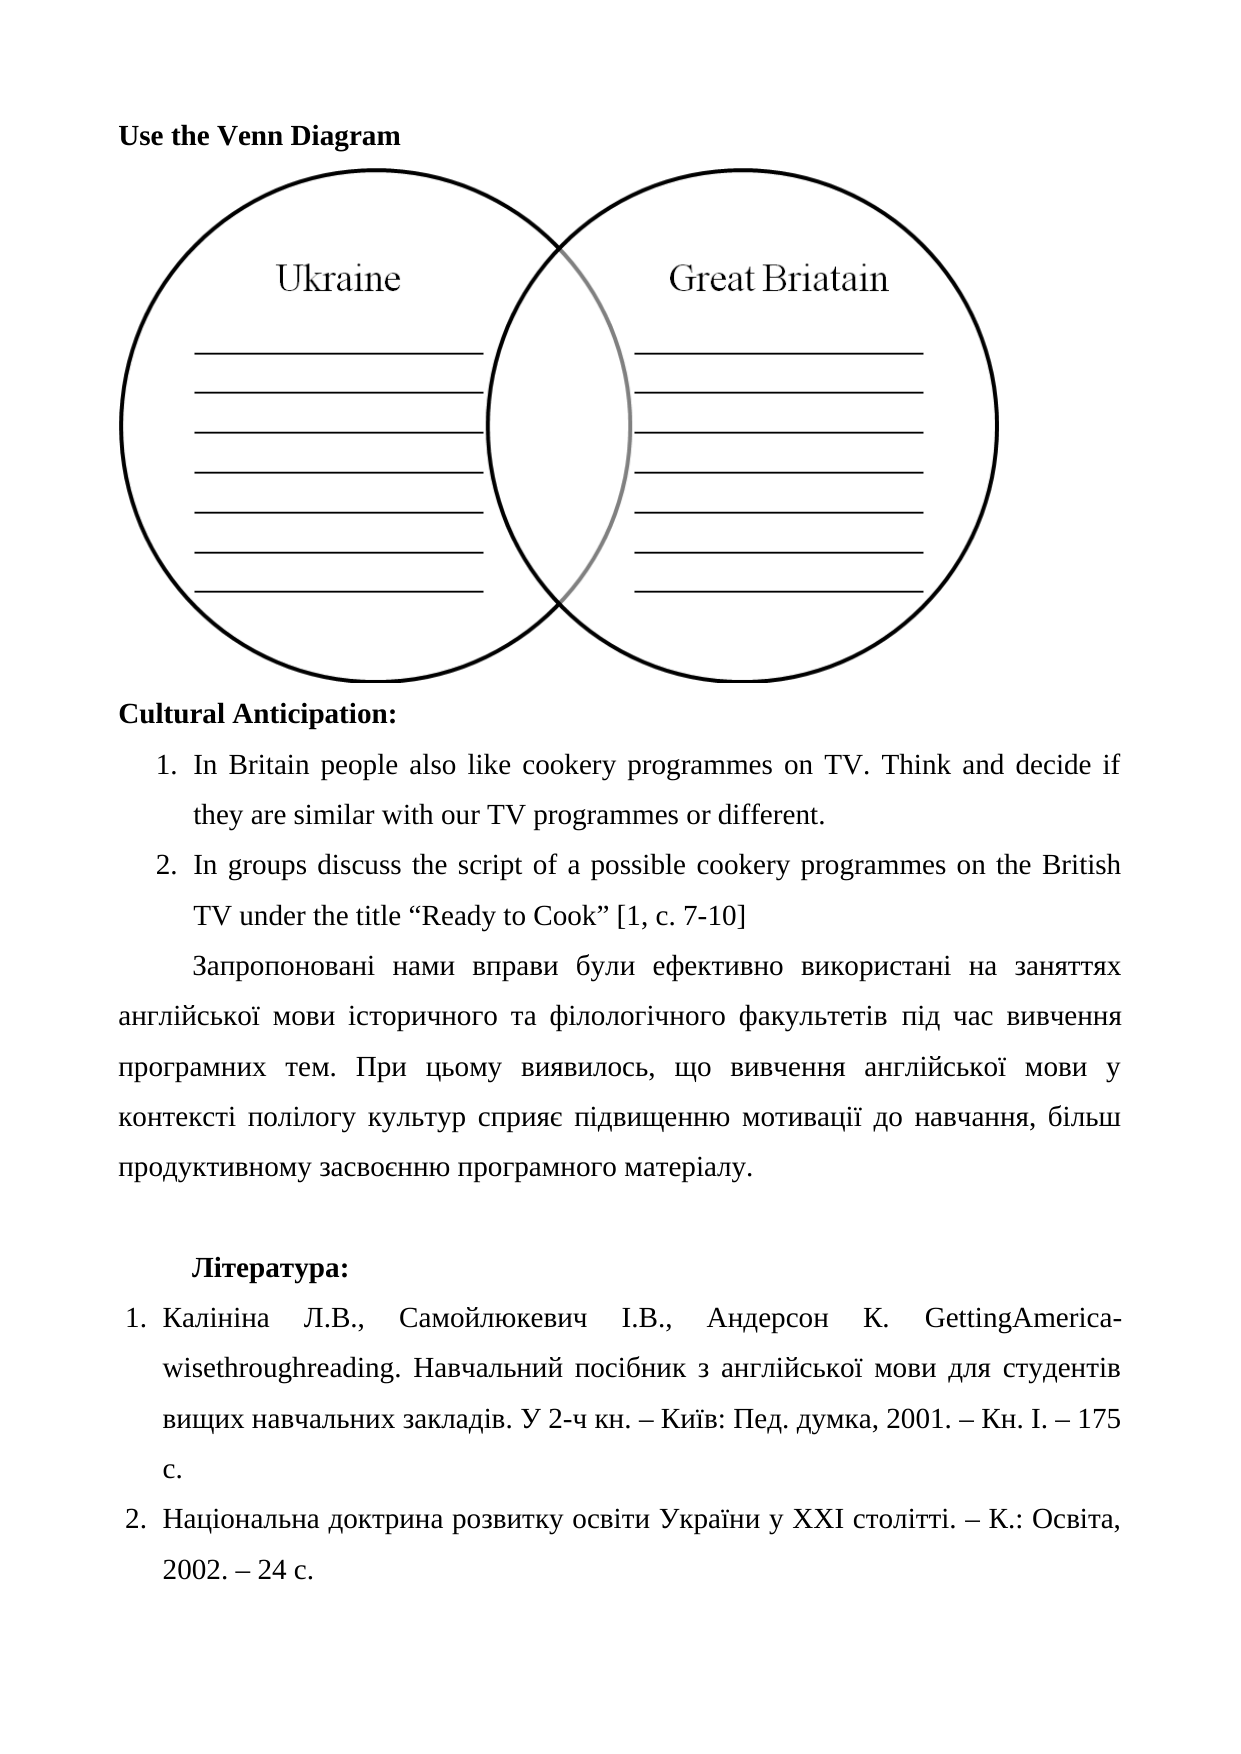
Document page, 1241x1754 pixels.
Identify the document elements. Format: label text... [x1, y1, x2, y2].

list In groups discuss the script of a possible cookery programmes on the British TV under the title “Ready to Cook” [1, c. 7-10] [156, 847, 1122, 931]
picture [118, 168, 1000, 683]
text Cultural Anticipation: [118, 697, 1122, 730]
list Літературa: [192, 1250, 1122, 1283]
list Національна доктрина розвитку освіти України у ХХІ столітті. – К.: Освіта, 2002. – 24 с. [125, 1502, 1122, 1585]
list In people also like cookery programmes on TV. Think and decide if they are similar with our TV programmes or different. [156, 747, 1122, 831]
text Use the Venn Diagram [118, 118, 1122, 152]
list Калініна Л.В., Самойлюкевич І.В., Андерсон К. GettingAmerica-wisethroughreading. Навчальний посібник з англійської мови для студентів вищих навчальних закладів. У 2-ч кн. – Київ: Пед. думка, 2001. – Кн. І. – 175 с. [125, 1300, 1122, 1485]
list Запропоновані нами вправи були ефективно використані на заняттях англійської мови історичного та філологічного факультетів під час вивчення програмних тем. При цьому виявилось, що вивчення англійської мови у контексті полілогу культур сприяє підвищенню мотивації до навчання, більш продуктивному засвоєнню програмного матеріалу. [118, 948, 1122, 1183]
